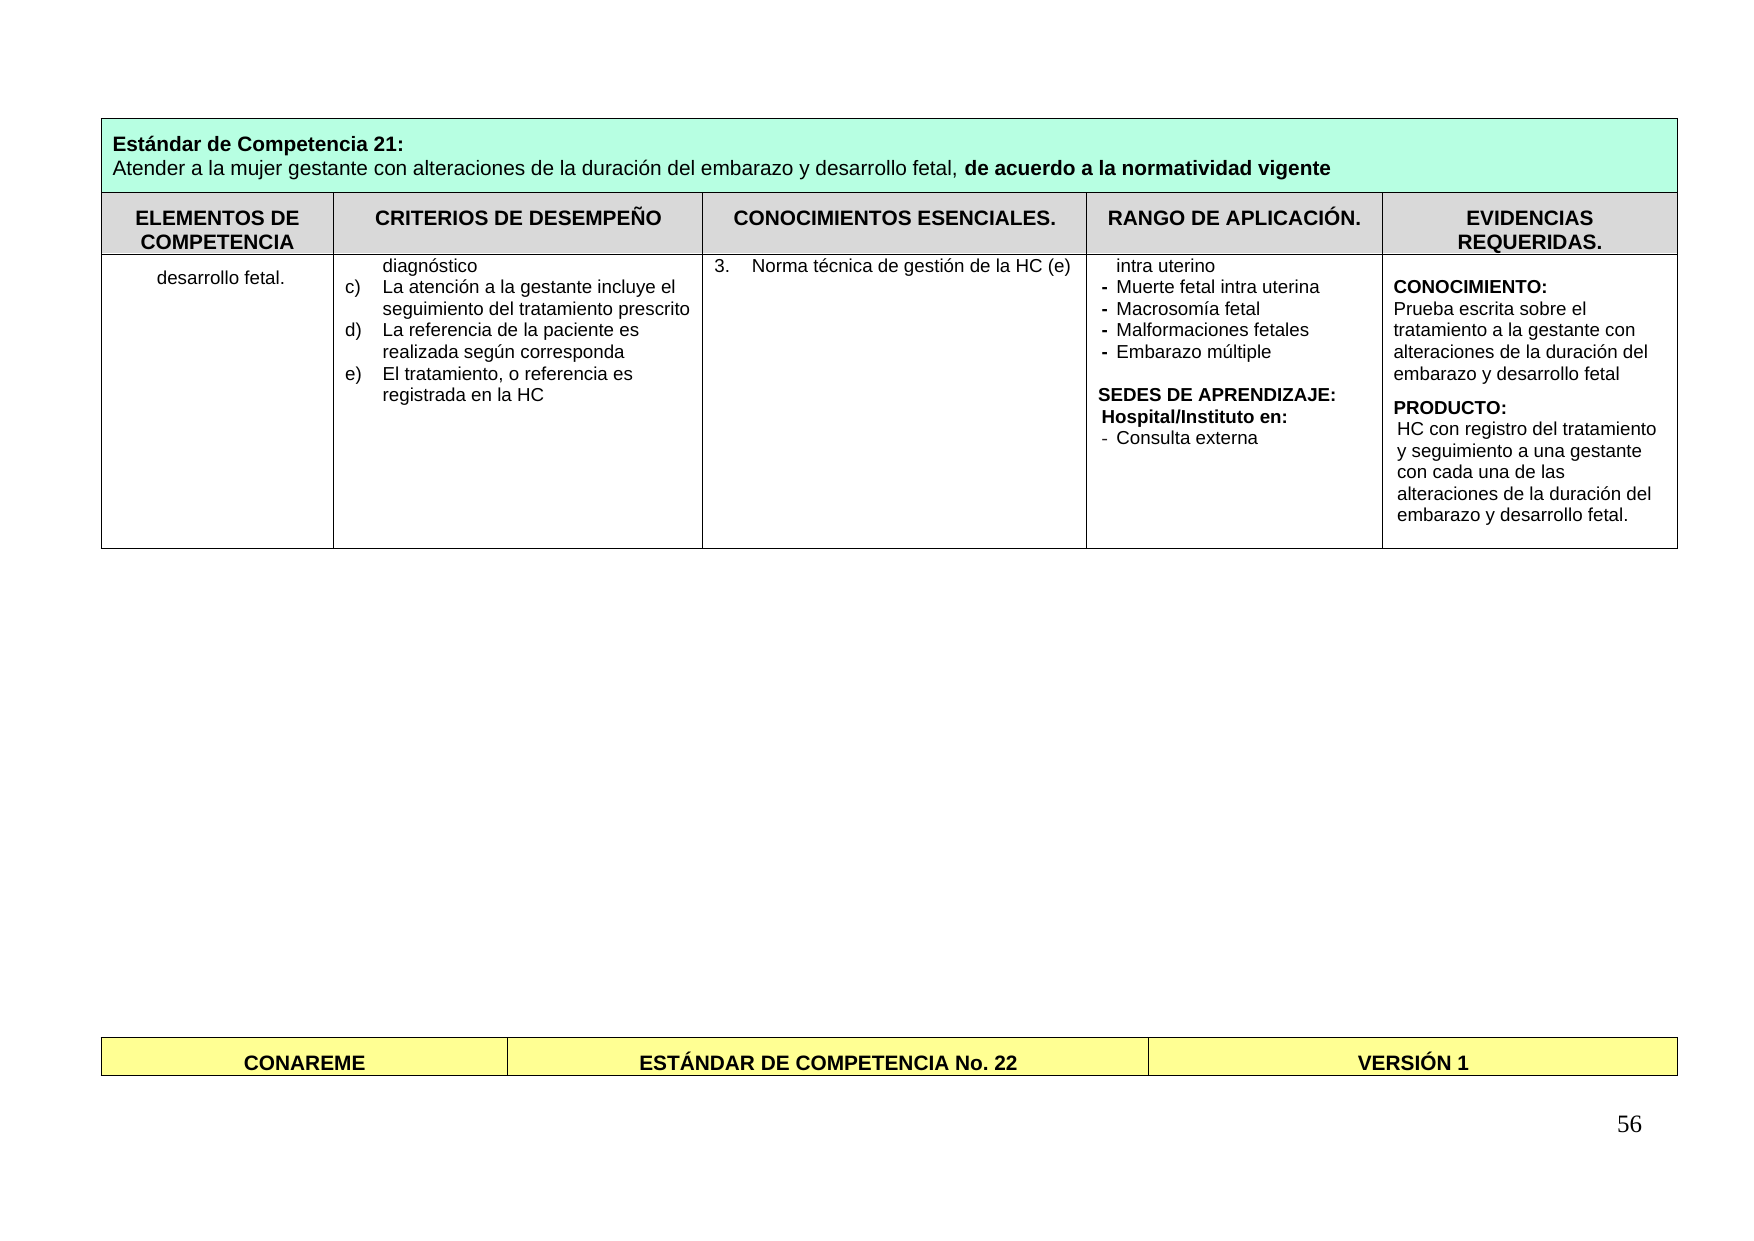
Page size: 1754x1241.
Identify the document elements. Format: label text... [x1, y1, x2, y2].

table_cell ELEMENTOS DE COMPETENCIA [102, 193, 333, 253]
table_cell RANGO DE APLICACIÓN. [1087, 193, 1382, 253]
table_cell CONOCIMIENTOS ESENCIALES. [703, 193, 1086, 253]
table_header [1149, 1038, 1677, 1075]
table_header Estándar de Competencia 21: Atender a la mujer gestante con alteraciones de la duración del embarazo y desarrollo fetal, de acuerdo a la normatividad vigente [102, 119, 1677, 192]
table_cell CRITERIOS DE DESEMPEÑO [334, 193, 702, 253]
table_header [508, 1038, 1148, 1075]
table_header CONAREME [102, 1038, 507, 1075]
table_cell 21.2 Orientar y dar tratamiento a la gestante con alteraciones de la duración del embarazo y desarrollo fetal. [102, 255, 333, 547]
table_cell EVIDENCIAS REQUERIDAS. [1383, 193, 1677, 253]
